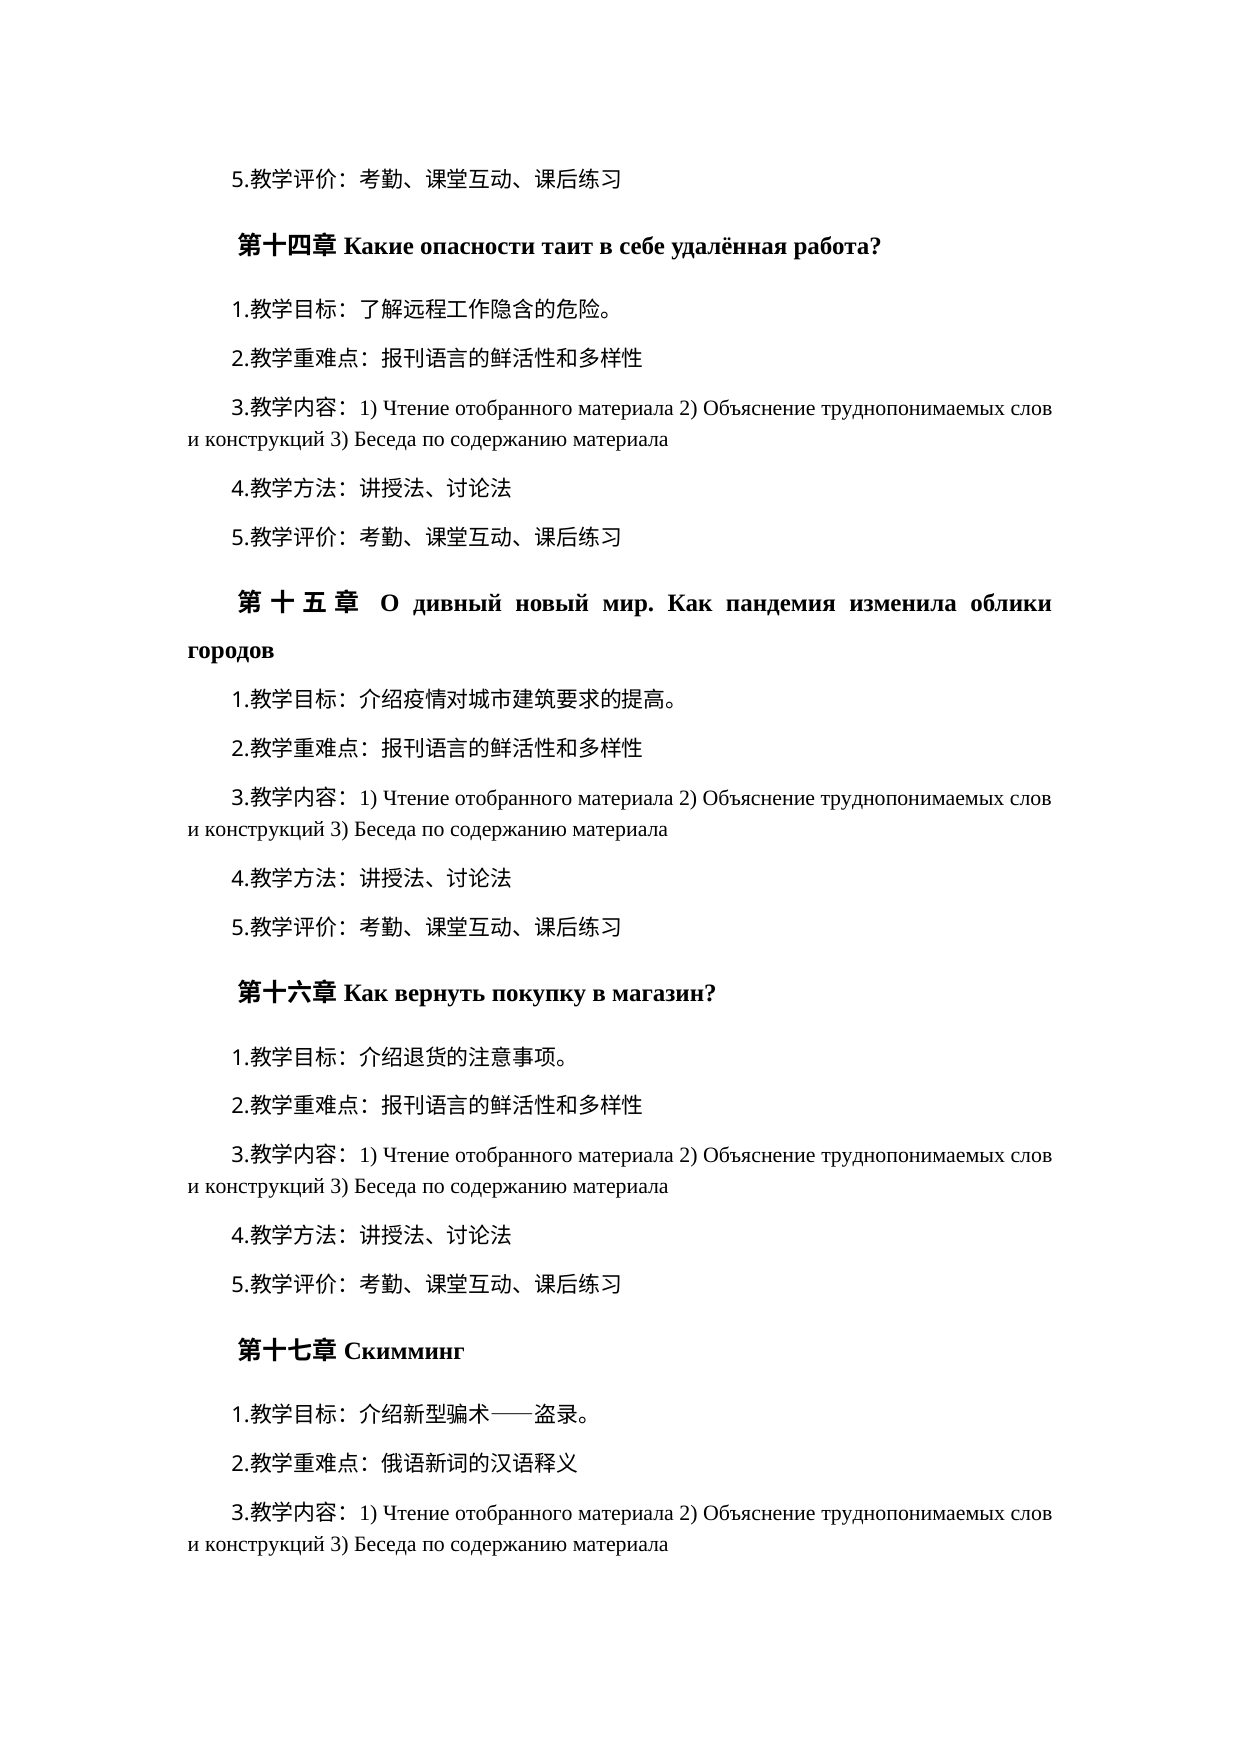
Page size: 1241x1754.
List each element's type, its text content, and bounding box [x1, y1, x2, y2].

text 第十四章 Какие опасности таит в себе удалённая работа? [187, 211, 1053, 276]
text 2.教学重难点：报刊语言的鲜活性和多样性 [187, 341, 1053, 373]
text 2.教学重难点：报刊语言的鲜活性和多样性 [187, 1088, 1053, 1121]
text 4.教学方法：讲授法、讨论法 [187, 1218, 1053, 1251]
text 1.教学目标：介绍新型骗术——盗录。 [187, 1397, 1053, 1429]
text 3.教学内容：1) Чтение отобранного материала 2) Объяснение труднопонимаемых слов и конструкций 3) Беседа по содержанию материала [187, 1494, 1053, 1559]
text 4.教学方法：讲授法、讨论法 [187, 861, 1053, 893]
text 5.教学评价：考勤、课堂互动、课后练习 [187, 519, 1053, 552]
text 第十五章 О дивный новый мир. Как пандемия изменила облики городов [187, 568, 1053, 666]
text 5.教学评价：考勤、课堂互动、课后练习 [187, 162, 1053, 194]
text 第十六章 Как вернуть покупку в магазин? [187, 958, 1053, 1023]
text 3.教学内容：1) Чтение отобранного материала 2) Объяснение труднопонимаемых слов и конструкций 3) Беседа по содержанию материала [187, 779, 1053, 844]
text 1.教学目标：介绍退货的注意事项。 [187, 1039, 1053, 1072]
text 第十七章 Скимминг [187, 1316, 1053, 1381]
text 1.教学目标：了解远程工作隐含的危险。 [187, 292, 1053, 324]
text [187, 389, 1053, 454]
text 4.教学方法：讲授法、讨论法 [187, 471, 1053, 503]
text 2.教学重难点：报刊语言的鲜活性和多样性 [187, 731, 1053, 763]
text 2.教学重难点：俄语新词的汉语释义 [187, 1446, 1053, 1478]
text 5.教学评价：考勤、课堂互动、课后练习 [187, 1267, 1053, 1299]
text 1.教学目标：介绍疫情对城市建筑要求的提高。 [187, 682, 1053, 714]
text 5.教学评价：考勤、课堂互动、课后练习 [187, 909, 1053, 942]
text 3.教学内容：1) Чтение отобранного материала 2) Объяснение труднопонимаемых слов и конструкций 3) Беседа по содержанию материала [187, 1137, 1053, 1202]
